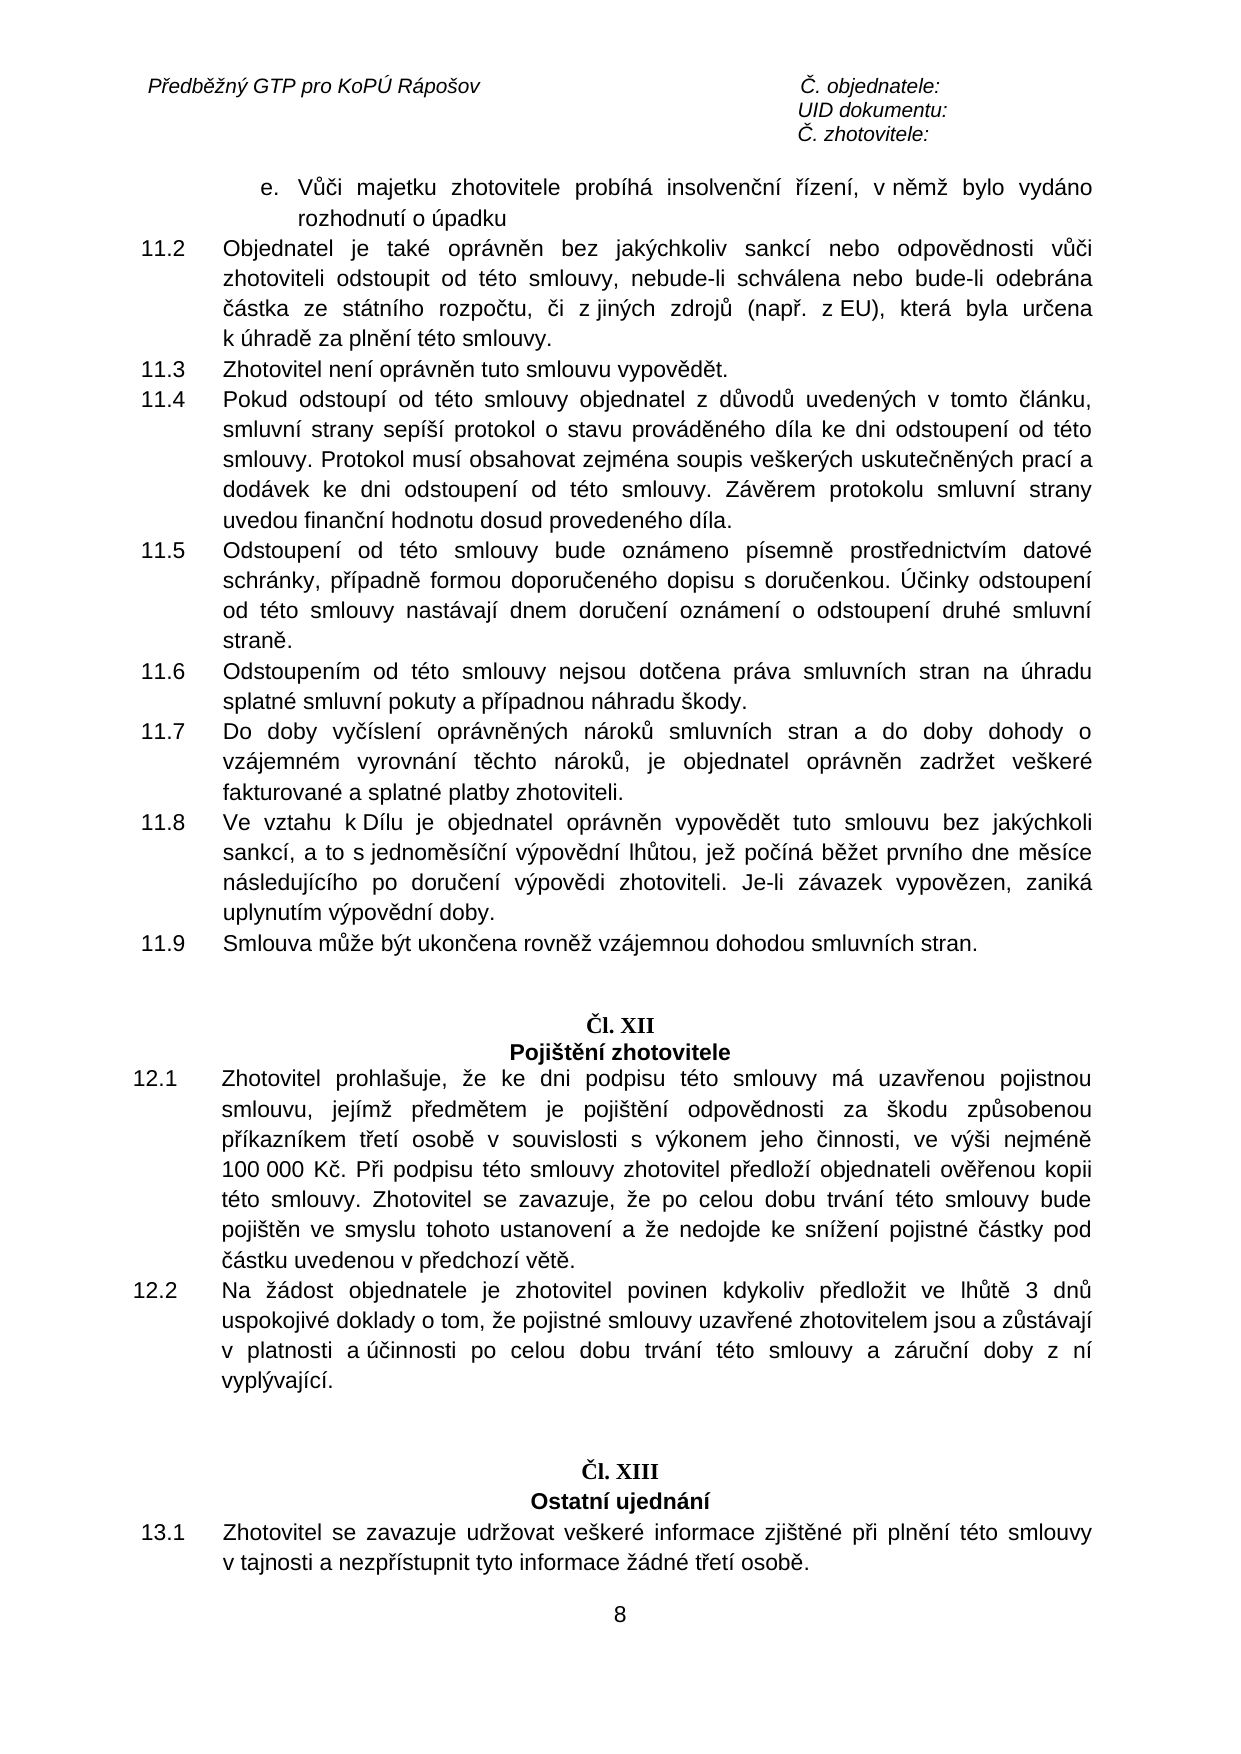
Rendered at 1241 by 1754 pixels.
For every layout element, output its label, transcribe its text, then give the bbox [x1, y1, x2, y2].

list Smlouva může být ukončena rovněž vzájemnou dohodou smluvních stran. [185, 929, 1093, 956]
list Pokud odstoupí od této smlouvy objednatel z důvodů uvedených v tomto článku, smluvní strany sepíší protokol o stavu prováděného díla ke dni odstoupení od této smlouvy. Protokol musí obsahovat zejména soupis veškerých uskutečněných prací a dodávek ke dni odstoupení od této smlouvy. Závěrem protokolu smluvní strany uvedou finanční hodnotu dosud provedeného díla. [185, 386, 1093, 533]
text Pojištění zhotovitele [148, 1039, 1093, 1065]
list Ve vztahu k Dílu je objednatel oprávněn vypovědět tuto smlouvu bez jakýchkoli sankcí, a to s jednoměsíční výpovědní lhůtou, jež počíná běžet prvního dne měsíce následujícího po doručení výpovědi zhotoviteli. Je-li závazek vypovězen, zaniká uplynutím výpovědní doby. [185, 809, 1093, 926]
list Odstoupením od této smlouvy nejsou dotčena práva smluvních stran na úhradu splatné smluvní pokuty a případnou náhradu škody. [185, 658, 1093, 714]
list Do doby vyčíslení oprávněných nároků smluvních stran a do doby dohody o vzájemném vyrovnání těchto nároků, je objednatel oprávněn zadržet veškeré fakturované a splatné platby zhotoviteli. [185, 718, 1093, 805]
list Vůči majetku zhotovitele probíhá insolvenční řízení, v němž bylo vydáno rozhodnutí o úpadku [260, 174, 1093, 231]
list Odstoupení od této smlouvy bude oznámeno písemně prostřednictvím datové schránky, případně formou doporučeného dopisu s doručenkou. Účinky odstoupení od této smlouvy nastávají dnem doručení oznámení o odstoupení druhé smluvní straně. [185, 537, 1093, 654]
list Na žádost objednatele je zhotovitel povinen kdykoliv předložit ve lhůtě 3 dnů uspokojivé doklady o tom, že pojistné smlouvy uzavřené zhotovitelem jsou a zůstávají v platnosti a účinnosti po celou dobu trvání této smlouvy a záruční doby z ní vyplývající. [177, 1277, 1093, 1394]
list Ostatní ujednání [148, 1458, 1093, 1515]
list Zhotovitel se zavazuje udržovat veškeré informace zjištěné při plnění této smlouvy v tajnosti a nezpřístupnit tyto informace žádné třetí osobě. [185, 1518, 1093, 1575]
list Zhotovitel není oprávněn tuto smlouvu vypovědět. [185, 356, 1093, 382]
list Zhotovitel prohlašuje, že ke dni podpisu této smlouvy má uzavřenou pojistnou smlouvu, jejímž předmětem je pojištění odpovědnosti za škodu způsobenou příkazníkem třetí osobě v souvislosti s výkonem jeho činnosti, ve výši nejméně 100 000 Kč. Při podpisu této smlouvy zhotovitel předloží objednateli ověřenou kopii této smlouvy. Zhotovitel se zavazuje, že po celou dobu trvání této smlouvy bude pojištěn ve smyslu tohoto ustanovení a že nedojde ke snížení pojistné částky pod částku uvedenou v předchozí větě. [177, 1065, 1093, 1273]
list Objednatel je také oprávněn bez jakýchkoliv sankcí nebo odpovědnosti vůči zhotoviteli odstoupit od této smlouvy, nebude-li schválena nebo bude-li odebrána částka ze státního rozpočtu, či z jiných zdrojů (např. z EU), která byla určena k úhradě za plnění této smlouvy. [185, 235, 1093, 352]
